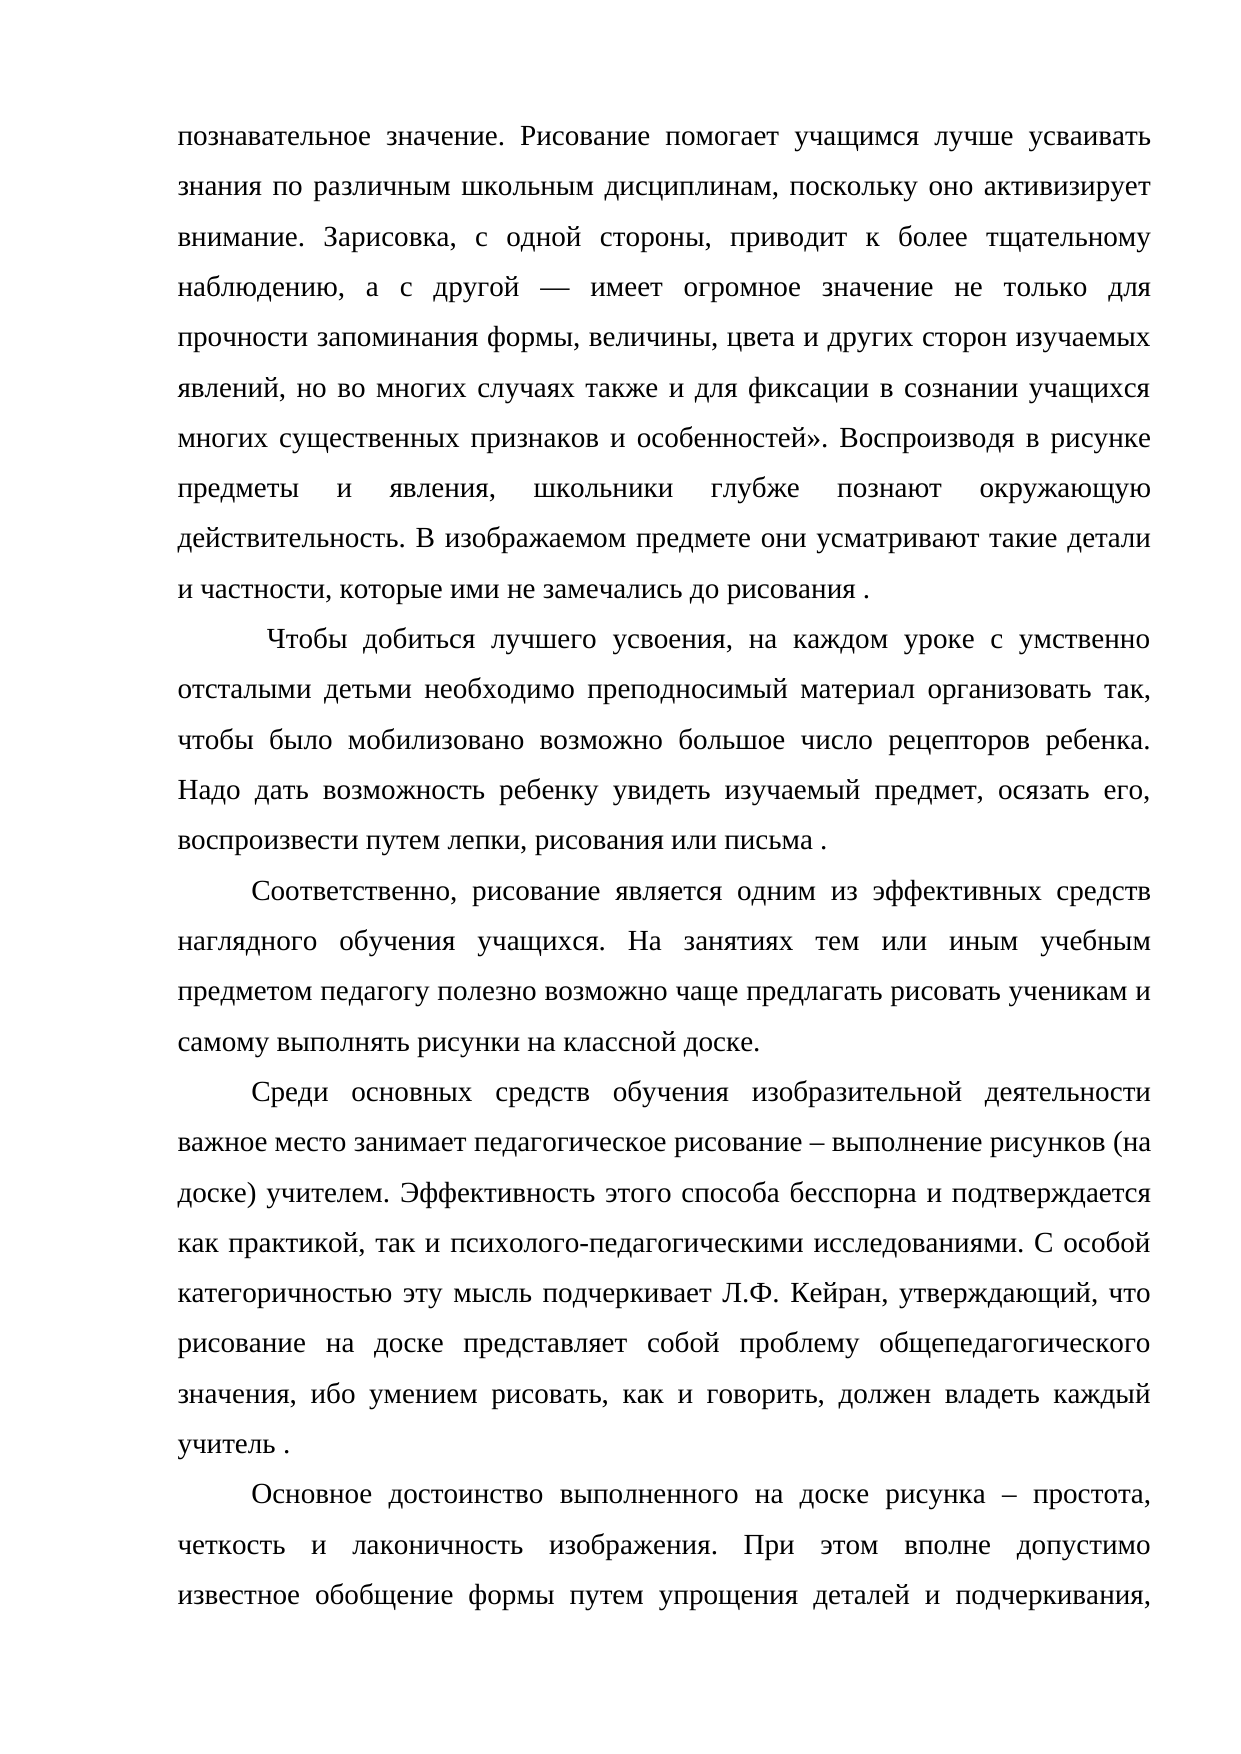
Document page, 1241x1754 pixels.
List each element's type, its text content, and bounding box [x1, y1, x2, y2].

text Среди основных средств обучения изобразительной деятельности важное место занимает педагогическое рисование – выполнение рисунков (на доске) учителем. Эффективность этого способа бесспорна и подтверждается как практикой, так и психолого-педагогическими исследованиями. С особой категоричностью эту мысль подчеркивает Л.Ф. Кейран, утверждающий, что рисование на доске представляет собой проблему общепедагогического значения, ибо умением рисовать, как и говорить, должен владеть каждый учитель . [177, 1074, 1152, 1460]
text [177, 118, 1152, 604]
text Соответственно, рисование является одним из эффективных средств наглядного обучения учащихся. На занятиях тем или иным учебным предметом педагогу полезно возможно чаще предлагать рисовать ученикам и самому выполнять рисунки на классной доске. [177, 873, 1152, 1057]
text Чтобы добиться лучшего усвоения, на каждом уроке с умственно отсталыми детьми необходимо преподносимый материал организовать так, чтобы было мобилизовано возможно большое число рецепторов ребенка. Надо дать возможность ребенку увидеть изучаемый предмет, осязать его, воспроизвести путем лепки, рисования или письма . [177, 621, 1152, 856]
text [177, 1477, 1152, 1611]
